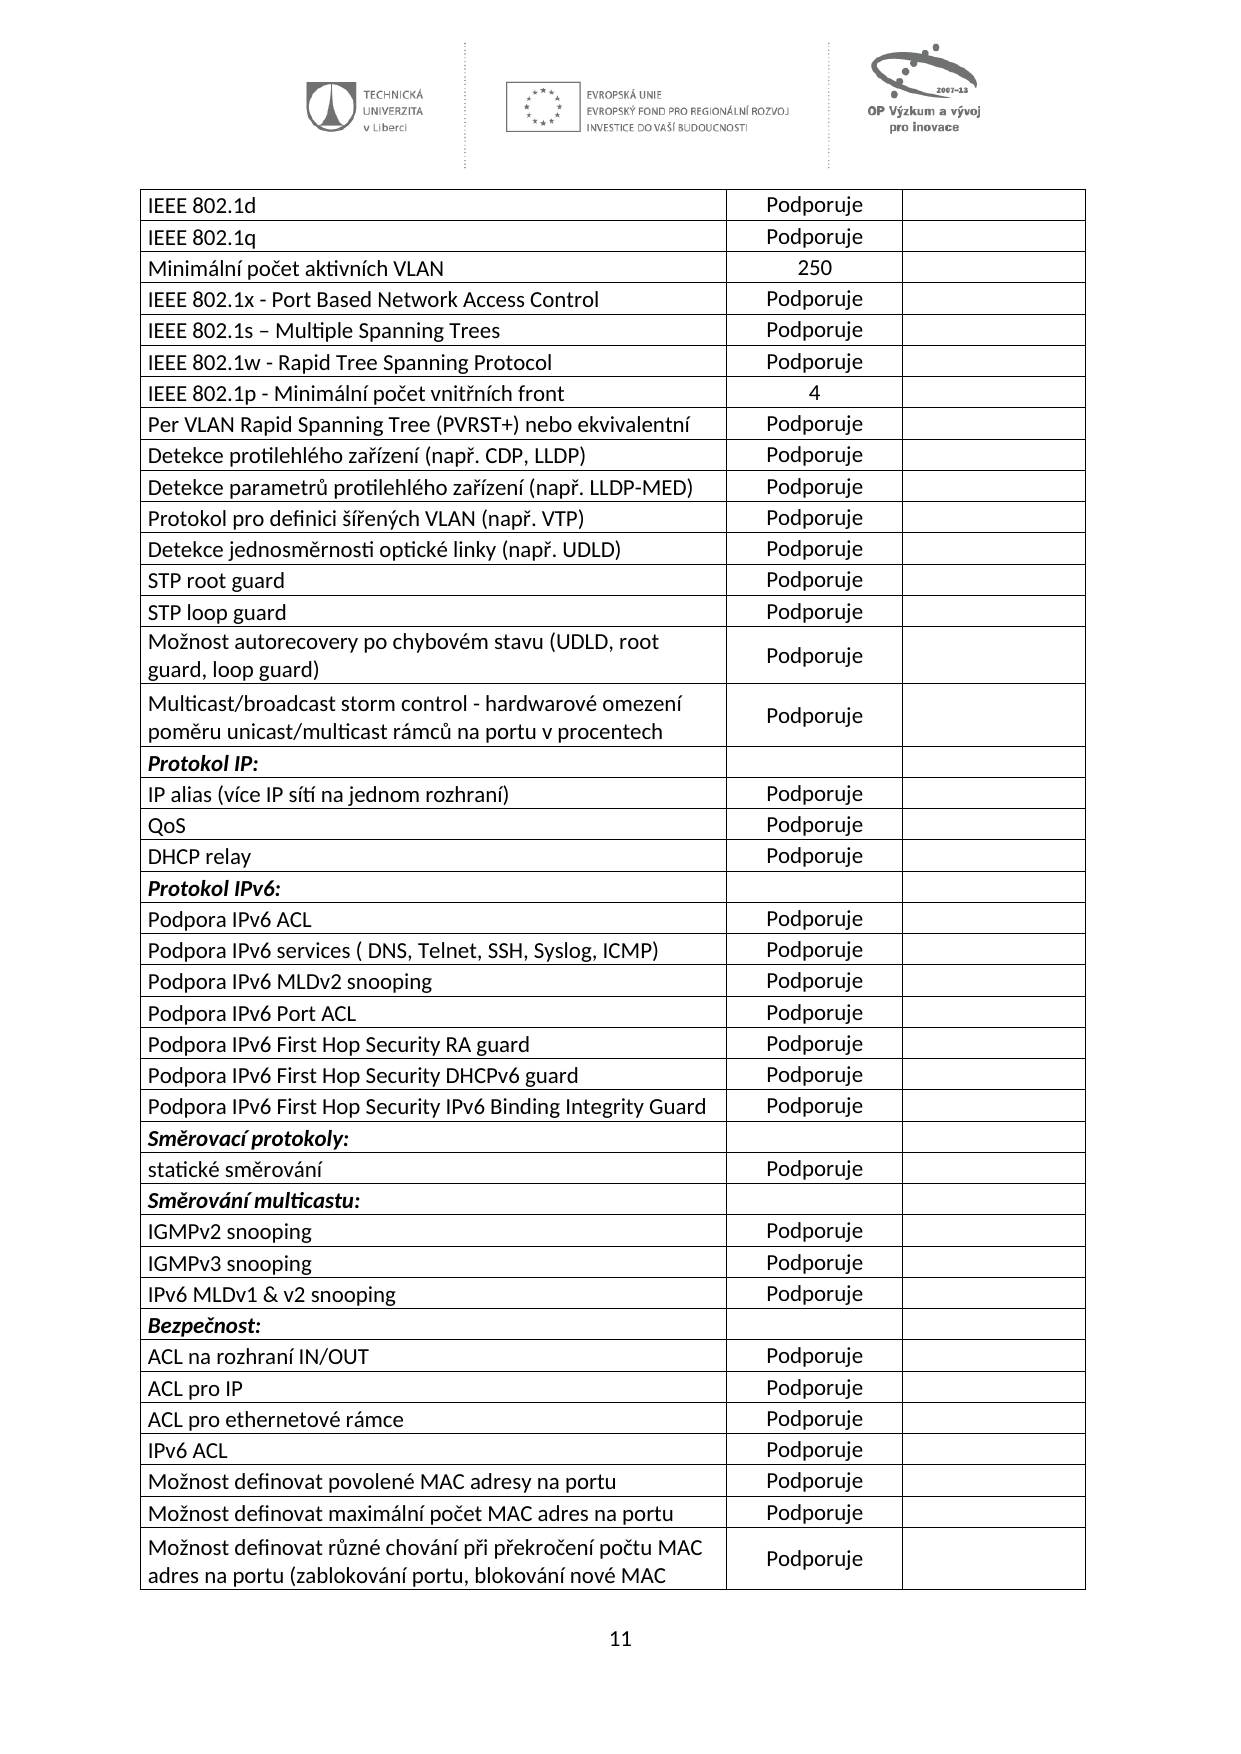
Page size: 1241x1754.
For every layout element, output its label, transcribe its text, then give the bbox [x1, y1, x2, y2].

table_cell IEEE 802.1q [141, 221, 726, 251]
table_cell IP alias (více IP sítí na jednom rozhraní) [141, 778, 726, 808]
table_cell [903, 1403, 1085, 1433]
table_cell [903, 252, 1085, 282]
table_cell Možnost definovat povolené MAC adresy na portu [141, 1465, 726, 1496]
table_cell Bezpečnost: [141, 1309, 726, 1339]
table_cell [903, 903, 1085, 933]
table_cell [727, 872, 902, 902]
table_cell [903, 502, 1085, 532]
table_cell Podporuje [727, 533, 902, 563]
table_cell [903, 377, 1085, 407]
table_cell Podporuje [727, 440, 902, 470]
table_cell QoS [141, 809, 726, 839]
table_cell Podporuje [727, 1028, 902, 1058]
table_cell Protokol IPv6: [141, 872, 726, 902]
table_cell [903, 315, 1085, 345]
table_cell Podporuje [727, 315, 902, 345]
table_cell [903, 1465, 1085, 1496]
table_cell 250 [727, 252, 902, 282]
table_cell [903, 997, 1085, 1027]
picture [246, 36, 1052, 173]
table_cell IEEE 802.1p - Minimální počet vnitřních front [141, 377, 726, 407]
table_cell Protokol pro definici šířených VLAN (např. VTP) [141, 502, 726, 532]
table_cell Podporuje [727, 684, 902, 746]
table_cell [903, 1247, 1085, 1277]
table_cell STP loop guard [141, 596, 726, 626]
table_cell [903, 778, 1085, 808]
table_cell [903, 934, 1085, 964]
table_cell Podporuje [727, 1278, 902, 1308]
table_cell Podporuje [727, 596, 902, 626]
table_cell Podporuje [727, 1528, 902, 1589]
table_cell [903, 1153, 1085, 1183]
table_cell Podporuje [727, 778, 902, 808]
table_cell [903, 440, 1085, 470]
table_cell [903, 747, 1085, 777]
table_cell Podporuje [727, 965, 902, 996]
table_cell Podporuje [727, 627, 902, 683]
table_cell Podporuje [727, 840, 902, 871]
table_cell Směrovací protokoly: [141, 1122, 726, 1152]
table_cell Podporuje [727, 809, 902, 839]
table_cell Podporuje [727, 1059, 902, 1089]
table_cell [903, 684, 1085, 746]
table_cell Podporuje [727, 471, 902, 501]
table_cell Podporuje [727, 1340, 902, 1371]
table_cell [903, 1059, 1085, 1089]
table_cell [903, 190, 1085, 220]
table_cell Podpora IPv6 ACL [141, 903, 726, 933]
table_cell [903, 1184, 1085, 1214]
table_cell [903, 596, 1085, 626]
table_cell [903, 965, 1085, 996]
table_cell Podporuje [727, 1153, 902, 1183]
table_cell Podporuje [727, 408, 902, 438]
table_cell Směrování multicastu: [141, 1184, 726, 1214]
table_cell Podporuje [727, 903, 902, 933]
table_cell [903, 1497, 1085, 1527]
table_cell [903, 1528, 1085, 1589]
table_cell Podpora IPv6 Port ACL [141, 997, 726, 1027]
table_cell Podporuje [727, 565, 902, 595]
table_cell Minimální počet aktivních VLAN [141, 252, 726, 282]
table_cell IEEE 802.1w - Rapid Tree Spanning Protocol [141, 346, 726, 376]
table_cell Podporuje [727, 1372, 902, 1402]
table_cell Multicast/broadcast storm control - hardwarové omezení poměru unicast/multicast rámců na portu v procentech [141, 684, 726, 746]
table_cell [903, 1278, 1085, 1308]
table_cell [903, 346, 1085, 376]
table_cell 4 [727, 377, 902, 407]
table_cell Podpora IPv6 MLDv2 snooping [141, 965, 726, 996]
table_cell Možnost definovat různé chování při překročení počtu MAC adres na portu (zablokování portu, blokování nové MAC adresy) [141, 1528, 726, 1589]
table_cell Podporuje [727, 221, 902, 251]
table_cell statické směrování [141, 1153, 726, 1183]
table_cell IEEE 802.1s – Multiple Spanning Trees [141, 315, 726, 345]
table_cell Možnost definovat maximální počet MAC adres na portu [141, 1497, 726, 1527]
table_cell Detekce parametrů protilehlého zařízení (např. LLDP-MED) [141, 471, 726, 501]
table_cell [903, 1028, 1085, 1058]
table_cell Podporuje [727, 502, 902, 532]
table_cell [903, 1090, 1085, 1121]
table_cell Podporuje [727, 1497, 902, 1527]
table_cell Podporuje [727, 1465, 902, 1496]
table_cell [727, 1309, 902, 1339]
table_cell IGMPv3 snooping [141, 1247, 726, 1277]
table_cell [903, 809, 1085, 839]
table_cell ACL na rozhraní IN/OUT [141, 1340, 726, 1371]
table_cell [903, 221, 1085, 251]
table_cell Podporuje [727, 1090, 902, 1121]
table_cell Podporuje [727, 934, 902, 964]
table_cell [903, 1122, 1085, 1152]
table_cell Podpora IPv6 First Hop Security RA guard [141, 1028, 726, 1058]
table_cell Podpora IPv6 First Hop Security DHCPv6 guard [141, 1059, 726, 1089]
table_cell [727, 1122, 902, 1152]
table_cell ACL pro IP [141, 1372, 726, 1402]
table_cell Podporuje [727, 346, 902, 376]
table_cell Podporuje [727, 997, 902, 1027]
table_cell IPv6 MLDv1 & v2 snooping [141, 1278, 726, 1308]
table_cell [903, 627, 1085, 683]
table_cell Podpora IPv6 services ( DNS, Telnet, SSH, Syslog, ICMP) [141, 934, 726, 964]
table_cell [903, 1309, 1085, 1339]
table_cell Podporuje [727, 1215, 902, 1246]
table_cell [903, 533, 1085, 563]
table_cell Podporuje [727, 190, 902, 220]
table_cell Podporuje [727, 1434, 902, 1464]
table_cell Podpora IPv6 First Hop Security IPv6 Binding Integrity Guard [141, 1090, 726, 1121]
table_cell Podporuje [727, 283, 902, 313]
table_cell [903, 1215, 1085, 1246]
table_cell Detekce jednosměrnosti optické linky (např. UDLD) [141, 533, 726, 563]
table_cell ACL pro ethernetové rámce [141, 1403, 726, 1433]
table_cell [727, 1184, 902, 1214]
table_cell [903, 1434, 1085, 1464]
table_cell Podporuje [727, 1403, 902, 1433]
table_cell IEEE 802.1d [141, 190, 726, 220]
table_cell Protokol IP: [141, 747, 726, 777]
table_cell [727, 747, 902, 777]
table_cell Podporuje [727, 1247, 902, 1277]
table_cell [903, 840, 1085, 871]
table_cell [903, 471, 1085, 501]
table_cell IPv6 ACL [141, 1434, 726, 1464]
table_cell Per VLAN Rapid Spanning Tree (PVRST+) nebo ekvivalentní [141, 408, 726, 438]
table_cell DHCP relay [141, 840, 726, 871]
table_cell [903, 1372, 1085, 1402]
table_cell STP root guard [141, 565, 726, 595]
table_cell Detekce protilehlého zařízení (např. CDP, LLDP) [141, 440, 726, 470]
table_cell Možnost autorecovery po chybovém stavu (UDLD, root guard, loop guard) [141, 627, 726, 683]
table_cell IGMPv2 snooping [141, 1215, 726, 1246]
table_cell [903, 1340, 1085, 1371]
table_cell IEEE 802.1x - Port Based Network Access Control [141, 283, 726, 313]
table_cell [903, 408, 1085, 438]
table_cell [903, 283, 1085, 313]
table_cell [903, 565, 1085, 595]
table_cell [903, 872, 1085, 902]
